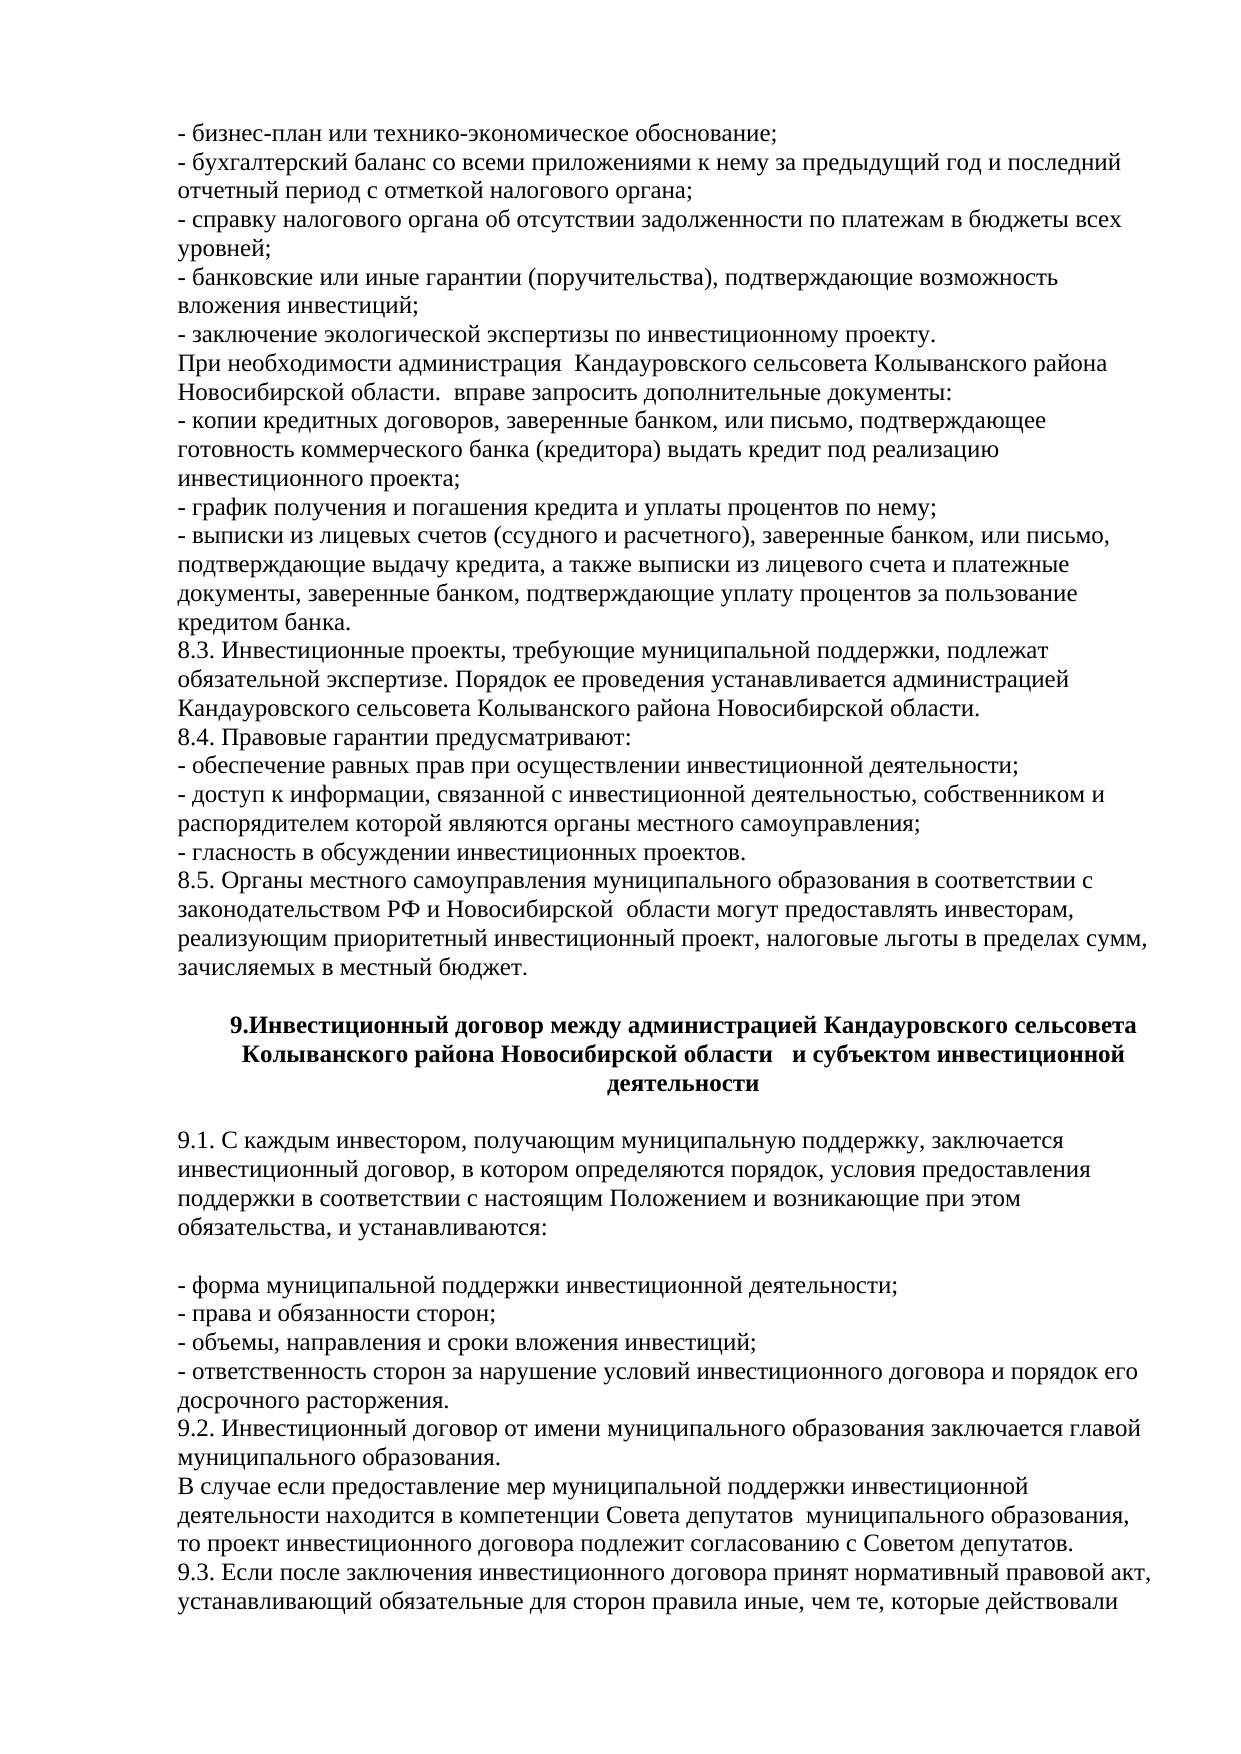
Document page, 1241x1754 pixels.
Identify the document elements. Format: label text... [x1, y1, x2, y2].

text - копии кредитных договоров, заверенные банком, или письмо, подтверждающее готовность коммерческого банка (кредитора) выдать кредит под реализацию инвестиционного проекта; [177, 406, 1152, 492]
text 9.Инвестиционный договор между администрацией Кандауровского сельсовета Колыванского района Новосибирской области и субъектом инвестиционной деятельности [215, 1010, 1152, 1096]
text - ответственность сторон за нарушение условий инвестиционного договора и порядок его досрочного расторжения. [177, 1356, 1152, 1413]
text - форма муниципальной поддержки инвестиционной деятельности; [177, 1270, 1152, 1298]
text - бизнес-план или технико-экономическое обоснование; [177, 118, 1152, 147]
text В случае если предоставление мер муниципальной поддержки инвестиционной деятельности находится в компетенции Совета депутатов муниципального образования, то проект инвестиционного договора подлежит согласованию с Советом депутатов. [177, 1471, 1152, 1557]
text - банковские или иные гарантии (поручительства), подтверждающие возможность вложения инвестиций; [177, 262, 1152, 319]
text 8.5. Органы местного самоуправления муниципального образования в соответствии с законодательством РФ и Новосибирской области могут предоставлять инвесторам, реализующим приоритетный инвестиционный проект, налоговые льготы в пределах сумм, зачисляемых в местный бюджет. [177, 866, 1152, 981]
text - график получения и погашения кредита и уплаты процентов по нему; [177, 492, 1152, 521]
text При необходимости администрация Кандауровского сельсовета Колыванского района Новосибирской области. вправе запросить дополнительные документы: [177, 348, 1152, 406]
text - гласность в обсуждении инвестиционных проектов. [177, 837, 1152, 866]
text 8.3. Инвестиционные проекты, требующие муниципальной поддержки, подлежат обязательной экспертизе. Порядок ее проведения устанавливается администрацией Кандауровского сельсовета Колыванского района Новосибирской области. [177, 636, 1152, 722]
text 9.1. С каждым инвестором, получающим муниципальную поддержку, заключается инвестиционный договор, в котором определяются порядок, условия предоставления поддержки в соответствии с настоящим Положением и возникающие при этом обязательства, и устанавливаются: [177, 1126, 1152, 1241]
text - справку налогового органа об отсутствии задолженности по платежам в бюджеты всех уровней; [177, 204, 1152, 262]
text - бухгалтерский баланс со всеми приложениями к нему за предыдущий год и последний отчетный период с отметкой налогового органа; [177, 147, 1152, 204]
text - доступ к информации, связанной с инвестиционной деятельностью, собственником и распорядителем которой являются органы местного самоуправления; [177, 779, 1152, 837]
text - обеспечение равных прав при осуществлении инвестиционной деятельности; [177, 751, 1152, 779]
text - права и обязанности сторон; [177, 1298, 1152, 1327]
text - заключение экологической экспертизы по инвестиционному проекту. [177, 319, 1152, 348]
text 8.4. Правовые гарантии предусматривают: [177, 722, 1152, 751]
text - выписки из лицевых счетов (ссудного и расчетного), заверенные банком, или письмо, подтверждающие выдачу кредита, а также выписки из лицевого счета и платежные документы, заверенные банком, подтверждающие уплату процентов за пользование кредитом банка. [177, 521, 1152, 636]
text - объемы, направления и сроки вложения инвестиций; [177, 1327, 1152, 1356]
text 9.2. Инвестиционный договор от имени муниципального образования заключается главой муниципального образования. [177, 1413, 1152, 1471]
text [177, 1557, 1152, 1615]
